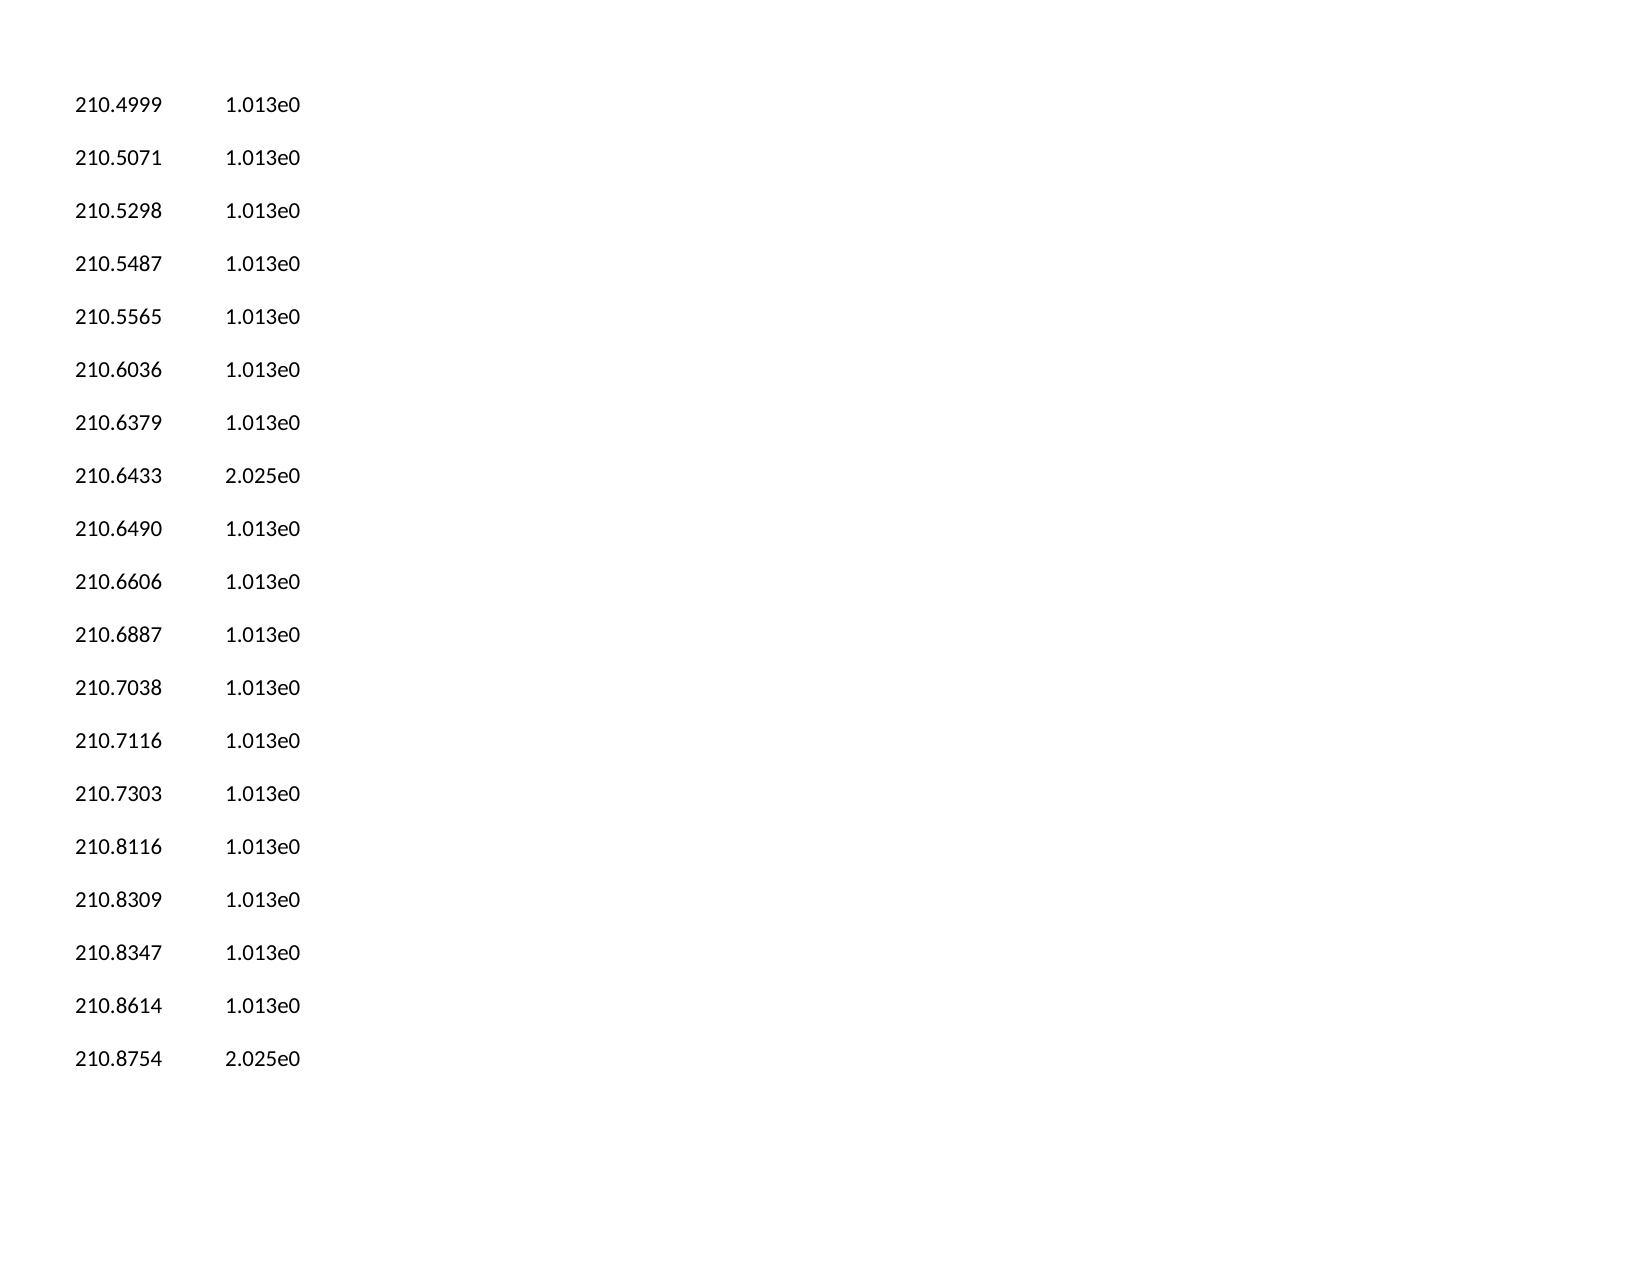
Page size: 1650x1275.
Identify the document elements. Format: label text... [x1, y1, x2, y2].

text 210.6036 1.013e0 [75, 355, 1563, 383]
text 210.7303 1.013e0 [75, 779, 1563, 807]
text 210.4999 1.013e0 [75, 90, 1563, 118]
text 210.8347 1.013e0 [75, 938, 1563, 966]
text 210.5565 1.013e0 [75, 302, 1563, 330]
text 210.7038 1.013e0 [75, 673, 1563, 701]
text 210.6379 1.013e0 [75, 408, 1563, 436]
text 210.6490 1.013e0 [75, 514, 1563, 542]
text 210.6433 2.025e0 [75, 461, 1563, 489]
text 210.6887 1.013e0 [75, 620, 1563, 648]
text 210.5298 1.013e0 [75, 196, 1563, 224]
text 210.5487 1.013e0 [75, 249, 1563, 277]
text 210.7116 1.013e0 [75, 726, 1563, 754]
text 210.8754 2.025e0 [75, 1044, 1563, 1072]
text 210.6606 1.013e0 [75, 567, 1563, 595]
text 210.8309 1.013e0 [75, 885, 1563, 913]
text 210.5071 1.013e0 [75, 143, 1563, 171]
text 210.8116 1.013e0 [75, 832, 1563, 860]
text 210.8614 1.013e0 [75, 991, 1563, 1019]
